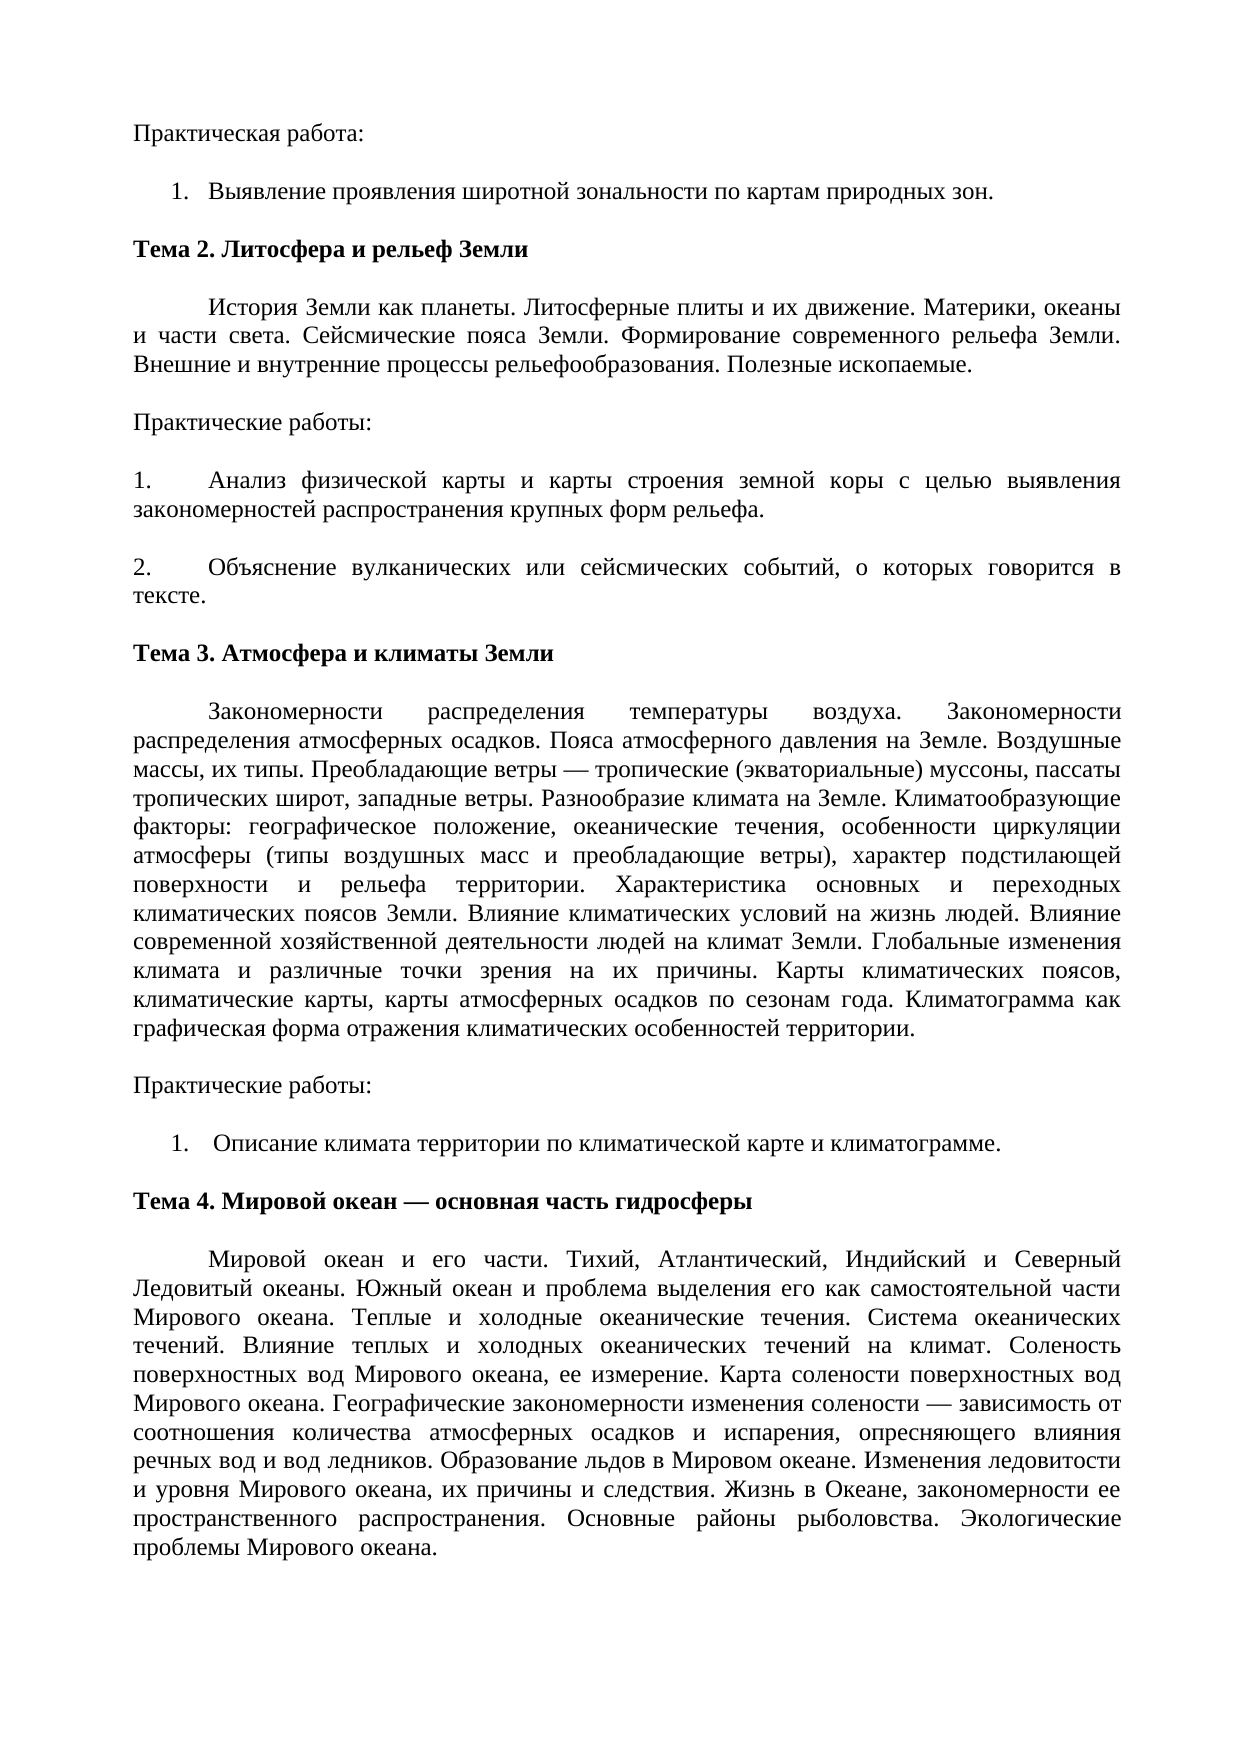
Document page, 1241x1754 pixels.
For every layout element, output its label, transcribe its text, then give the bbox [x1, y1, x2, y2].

text Мировой океан и его части. Тихий, Атлантический, Индийский и Северный Ледовитый океаны. Южный океан и проблема выделения его как самостоятельной части Мирового океана. Теплые и холодные океанические течения. Система океанических течений. Влияние теплых и холодных океанических течений на климат. Соленость поверхностных вод Мирового океана, ее измерение. Карта солености поверхностных вод Мирового океана. Географические закономерности изменения солености — зависимость от соотношения количества атмосферных осадков и испарения, опресняющего влияния речных вод и вод ледников. Образование льдов в Мировом океане. Изменения ледовитости и уровня Мирового океана, их причины и следствия. Жизнь в Океане, закономерности ее пространственного распространения. Основные районы рыболовства. Экологические проблемы Мирового океана. [133, 1244, 1122, 1561]
list Выявление проявления широтной зональности по картам природных зон. [170, 176, 1122, 205]
text 1. Анализ физической карты и карты строения земной коры с целью выявления закономерностей распространения крупных форм рельефа. [133, 465, 1122, 523]
text 2. Объяснение вулканических или сейсмических событий, о которых говорится в тексте. [133, 552, 1122, 609]
text Тема 4. Мировой океан — основная часть гидросферы [133, 1186, 1122, 1215]
text Практическая работа: [133, 118, 1122, 147]
text Тема 2. Литосфера и рельеф Земли [133, 234, 1122, 263]
text История Земли как планеты. Литосферные плиты и их движение. Материки, океаны и части света. Сейсмические пояса Земли. Формирование современного рельефа Земли. Внешние и внутренние процессы рельефообразования. Полезные ископаемые. [133, 292, 1122, 378]
text Закономерности распределения температуры воздуха. Закономерности распределения атмосферных осадков. Пояса атмосферного давления на Земле. Воздушные массы, их типы. Преобладающие ветры — тропические (экваториальные) муссоны, пассаты тропических широт, западные ветры. Разнообразие климата на Земле. Климатообразующие факторы: географическое положение, океанические течения, особенности циркуляции атмосферы (типы воздушных масс и преобладающие ветры), характер подстилающей поверхности и рельефа территории. Характеристика основных и переходных климатических поясов Земли. Влияние климатических условий на жизнь людей. Влияние современной хозяйственной деятельности людей на климат Земли. Глобальные изменения климата и различные точки зрения на их причины. Карты климатических поясов, климатические карты, карты атмосферных осадков по сезонам года. Климатограмма как графическая форма отражения климатических особенностей территории. [133, 696, 1122, 1041]
text Практические работы: [133, 1071, 1122, 1099]
list Описание климата территории по климатической карте и климатограмме. [170, 1128, 1122, 1157]
text Практические работы: [133, 407, 1122, 436]
text Тема 3. Атмосфера и климаты Земли [133, 638, 1122, 667]
